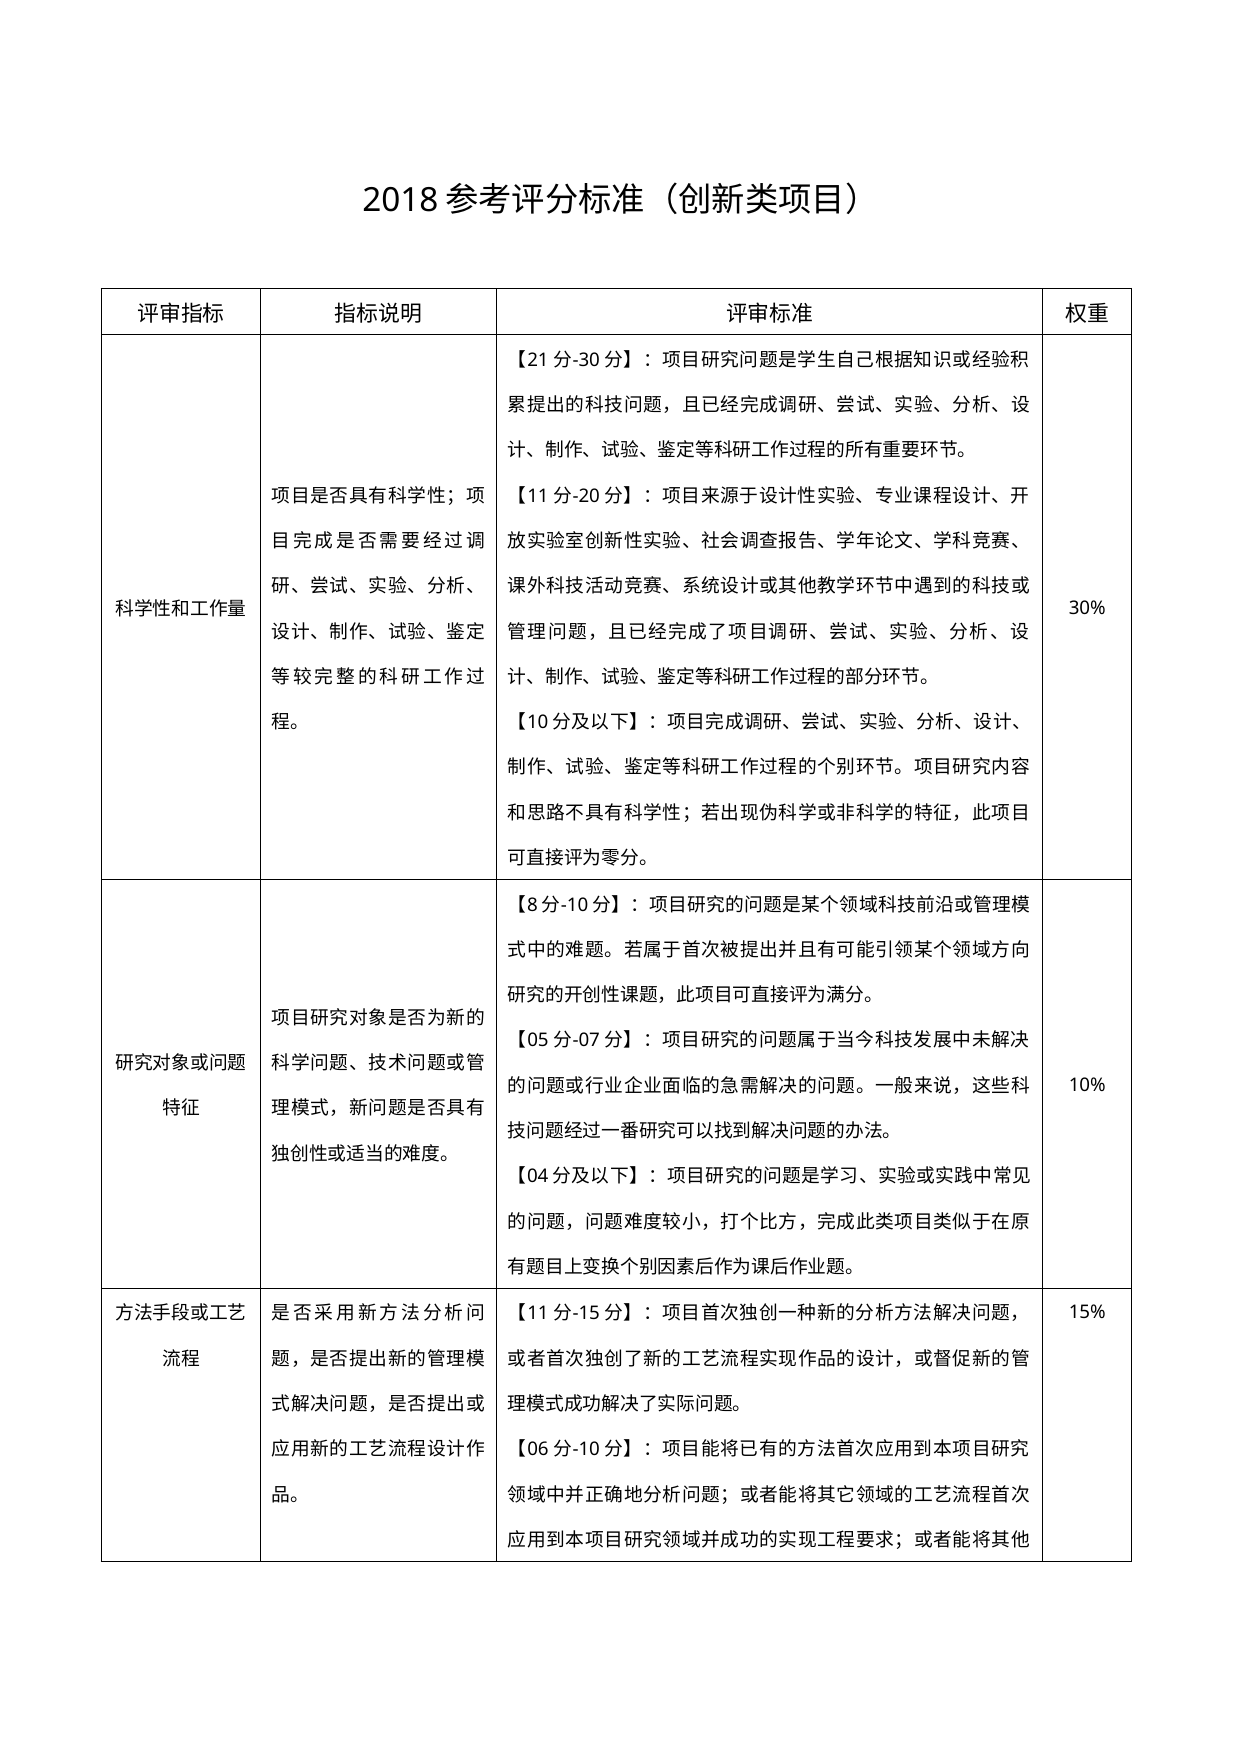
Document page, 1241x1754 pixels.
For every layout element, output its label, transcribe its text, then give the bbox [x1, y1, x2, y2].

table_cell 项目是否具有科学性；项目完成是否需要经过调研、尝试、实验、分析、设计、制作、试验、鉴定等较完整的科研工作过程。 [261, 335, 496, 879]
table_cell 项目研究对象是否为新的科学问题、技术问题或管理模式，新问题是否具有独创性或适当的难度。 [261, 880, 496, 1288]
table_cell 15% [1043, 1289, 1131, 1561]
table_header 评审指标 [102, 289, 260, 334]
table_header 权重 [1043, 289, 1131, 334]
table_cell 方法手段或工艺流程 [102, 1289, 260, 1561]
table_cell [261, 1289, 496, 1561]
table_cell 30% [1043, 335, 1131, 879]
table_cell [497, 1289, 1042, 1561]
table_cell 10% [1043, 880, 1131, 1288]
table_header 指标说明 [261, 289, 496, 334]
table_cell 【8分-10分】：项目研究的问题是某个领域科技前沿或管理模式中的难题。若属于首次被提出并且有可能引领某个领域方向研究的开创性课题，此项目可直接评为满分。 【05分-07分】：项目研究的问题属于当今科技发展中未解决的问题或行业企业面临的急需解决的问题。一般来说，这些科技问题经过一番研究可以找到解决问题的办法。 【04分及以下】：项目研究的问题是学习、实验或实践中常见的问题，问题难度较小，打个比方，完成此类项目类似于在原有题目上变换个别因素后作为课后作业题。 [497, 880, 1042, 1288]
text 2018参考评分标准（创新类项目） [112, 152, 1128, 243]
table_cell 研究对象或问题特征 [102, 880, 260, 1288]
table_header 评审标准 [497, 289, 1042, 334]
table_cell 科学性和工作量 [102, 335, 260, 879]
table_cell 【21分-30分】：项目研究问题是学生自己根据知识或经验积累提出的科技问题，且已经完成调研、尝试、实验、分析、设计、制作、试验、鉴定等科研工作过程的所有重要环节。 【11分-20分】：项目来源于设计性实验、专业课程设计、开放实验室创新性实验、社会调查报告、学年论文、学科竞赛、课外科技活动竞赛、系统设计或其他教学环节中遇到的科技或管理问题，且已经完成了项目调研、尝试、实验、分析、设计、制作、试验、鉴定等科研工作过程的部分环节。 【10分及以下】：项目完成调研、尝试、实验、分析、设计、制作、试验、鉴定等科研工作过程的个别环节。项目研究内容和思路不具有科学性；若出现伪科学或非科学的特征，此项目可直接评为零分。 [497, 335, 1042, 879]
